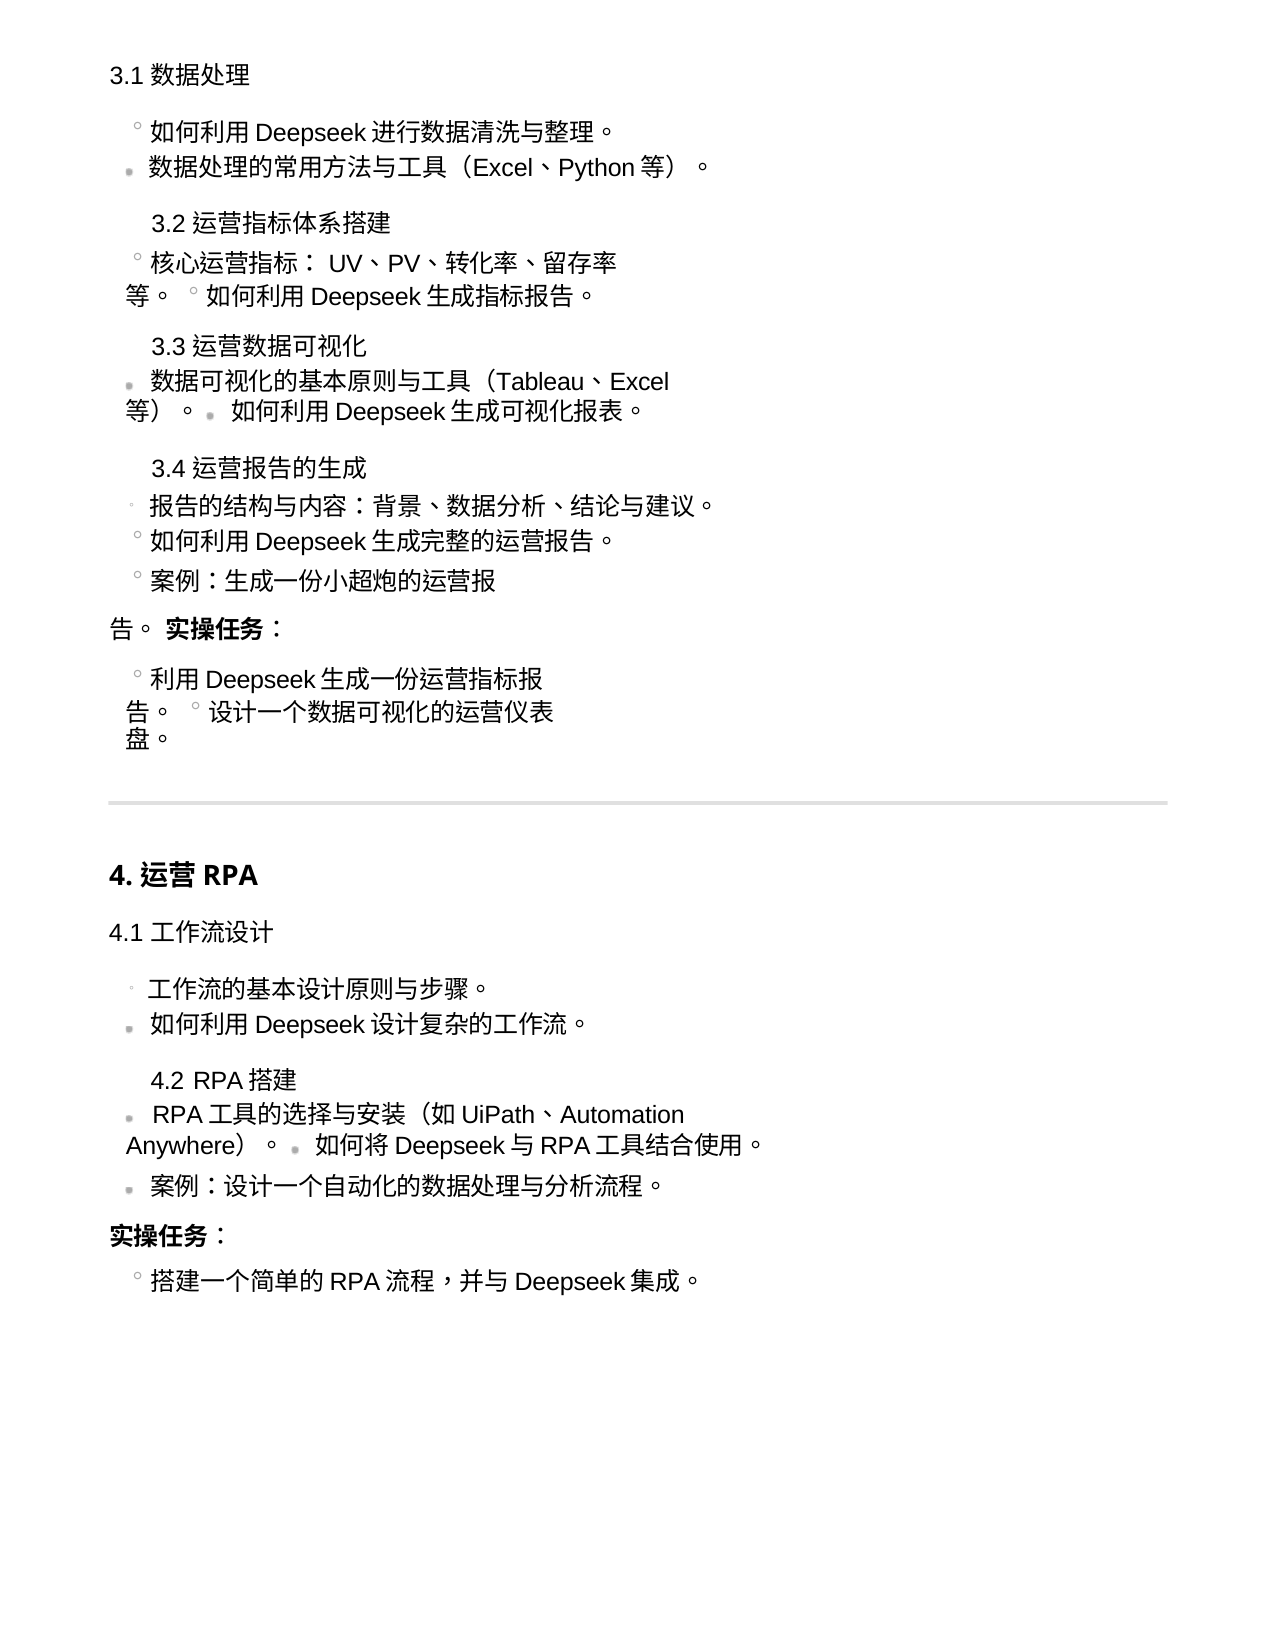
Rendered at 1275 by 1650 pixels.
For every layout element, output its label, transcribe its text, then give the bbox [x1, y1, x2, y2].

text 如何利用Deepseek设计复杂的工作流。 [126, 1013, 1168, 1039]
text 3.2 运营指标体系搭建 [151, 212, 1168, 237]
text 。 工作流的基本设计原则与步骤。 [126, 978, 1168, 1004]
text 。核心运营指标： UV、PV、转化率、留存率等。 。如何利用Deepseek生成指标报告。 [126, 245, 663, 313]
picture [291, 1146, 300, 1155]
text 数据处理的常用方法与工具（Excel、Python等）。 [126, 156, 1168, 182]
text 案例：设计一个自动化的数据处理与分析流程。 实操任务： [109, 1168, 670, 1252]
text 3.1 数据处理 [109, 64, 1168, 89]
picture [125, 168, 134, 177]
text 4.2 RPA搭建 [150, 1069, 1168, 1094]
text 。利用Deepseek生成一份运营指标报告。 。设计一个数据可视化的运营仪表盘。 [126, 663, 583, 756]
picture [108, 801, 1168, 805]
picture [125, 1187, 134, 1195]
picture [206, 412, 215, 421]
text 。案例：生成一份小超炮的运营报告。 实操任务： [109, 557, 545, 646]
text 3.4 运营报告的生成 [151, 457, 1168, 482]
text 。 报告的结构与内容：背景、数据分析、结论与建议。 。如何利用Deepseek生成完整的运营报告。 [126, 490, 720, 557]
picture [125, 1026, 134, 1034]
text 4.1 工作流设计 [109, 921, 1168, 947]
text 。搭建一个简单的RPA流程，并与Deepseek集成。 [126, 1269, 1168, 1296]
text RPA工具的选择与安装（如UiPath、Automation Anywhere）。 如何将Deepseek与RPA工具结合使用。 [126, 1097, 838, 1162]
text 。如何利用Deepseek进行数据清洗与整理。 [126, 120, 1168, 147]
text 数据可视化的基本原则与工具（Tableau、Excel等）。 如何利用Deepseek生成可视化报表。 [126, 365, 744, 428]
picture [125, 1115, 134, 1123]
text 3.3 运营数据可视化 [151, 335, 1168, 360]
picture [125, 382, 134, 391]
text 4. 运营RPA [109, 862, 1168, 891]
